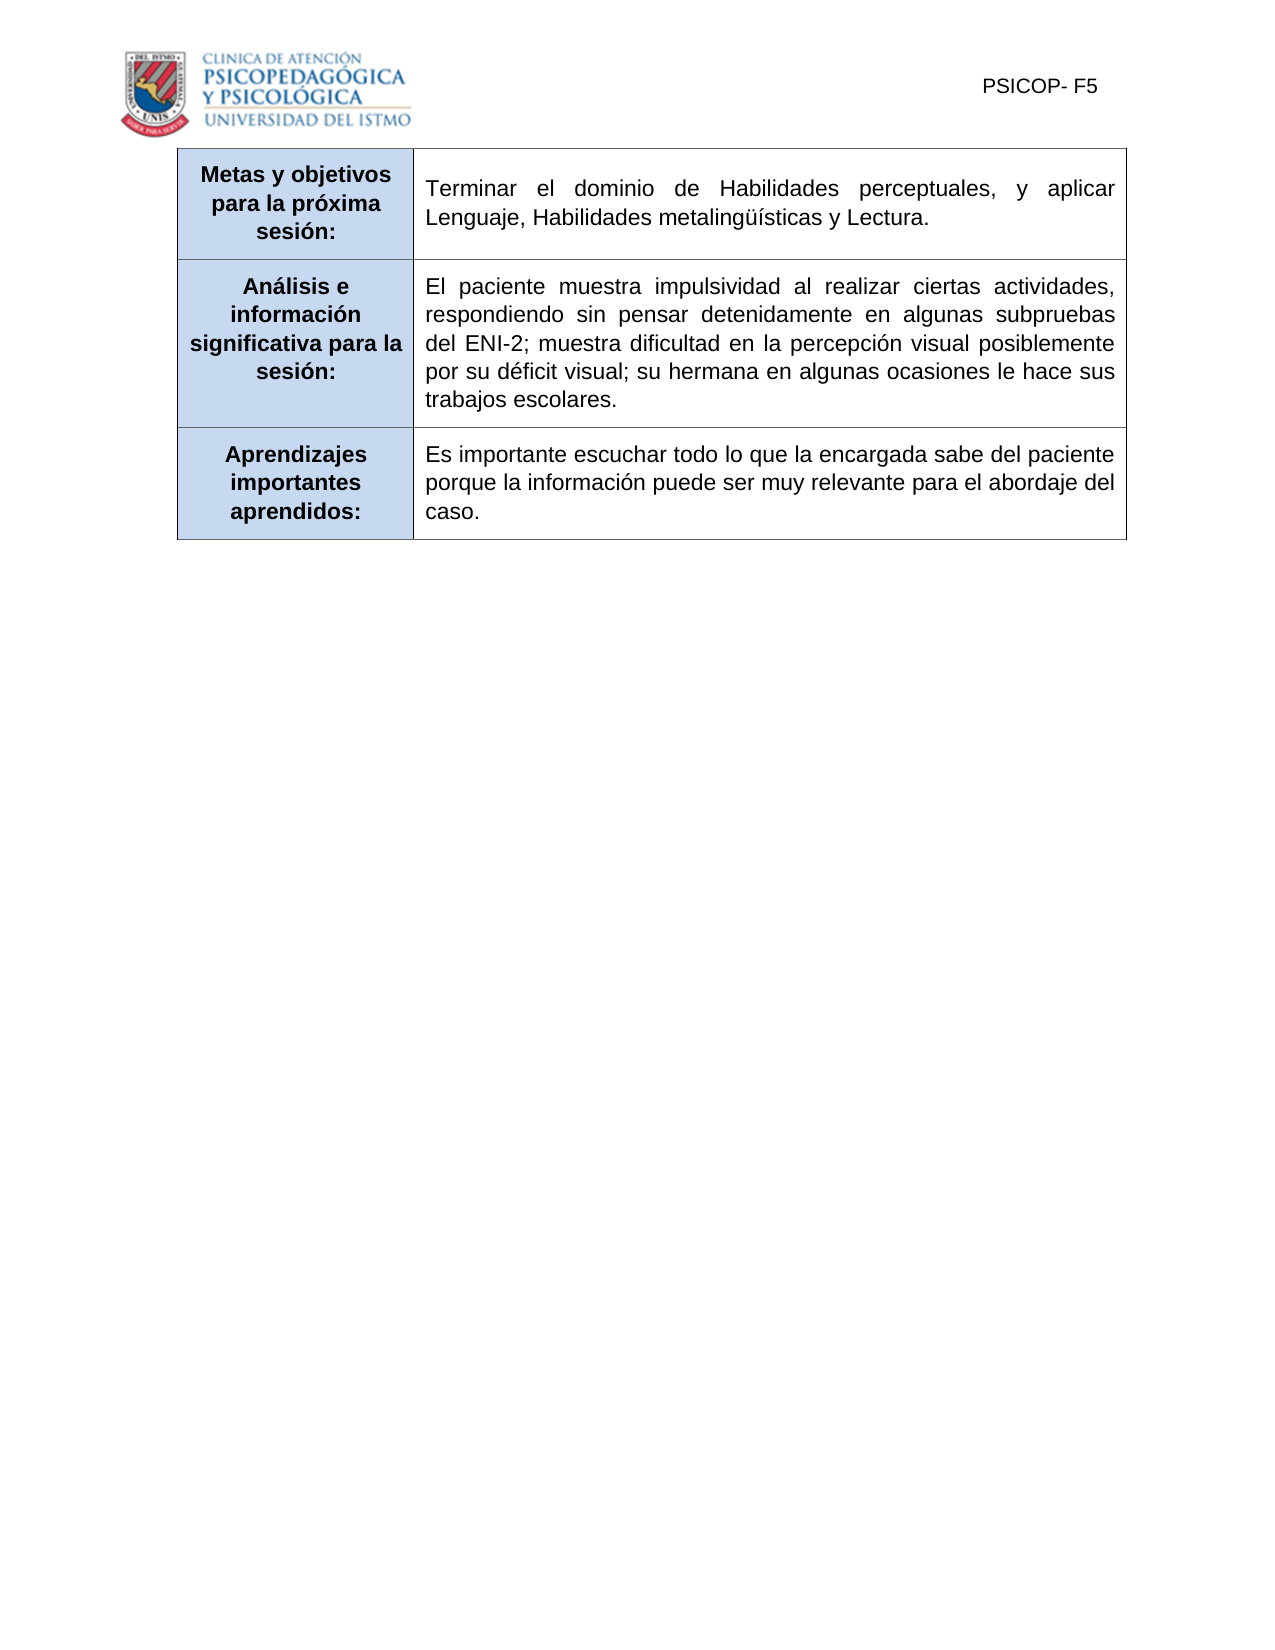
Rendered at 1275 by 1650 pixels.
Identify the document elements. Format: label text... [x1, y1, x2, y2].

table_cell Metas y objetivos para la próxima sesión: [178, 149, 413, 259]
table_cell El paciente muestra impulsividad al realizar ciertas actividades, respondiendo sin pensar detenidamente en algunas subpruebas del ENI-2; muestra dificultad en la percepción visual posiblemente por su déficit visual; su hermana en algunas ocasiones le hace sus trabajos escolares. [414, 260, 1126, 427]
table_cell Es importante escuchar todo lo que la encargada sabe del paciente porque la información puede ser muy relevante para el abordaje del caso. [414, 428, 1126, 539]
table_cell Análisis e información significativa para la sesión: [178, 260, 413, 427]
table_cell Aprendizajes importantes aprendidos: [178, 428, 413, 539]
picture [65, 20, 437, 148]
table_cell Terminar el dominio de Habilidades perceptuales, y aplicar Lenguaje, Habilidades metalingüísticas y Lectura. [414, 149, 1126, 259]
